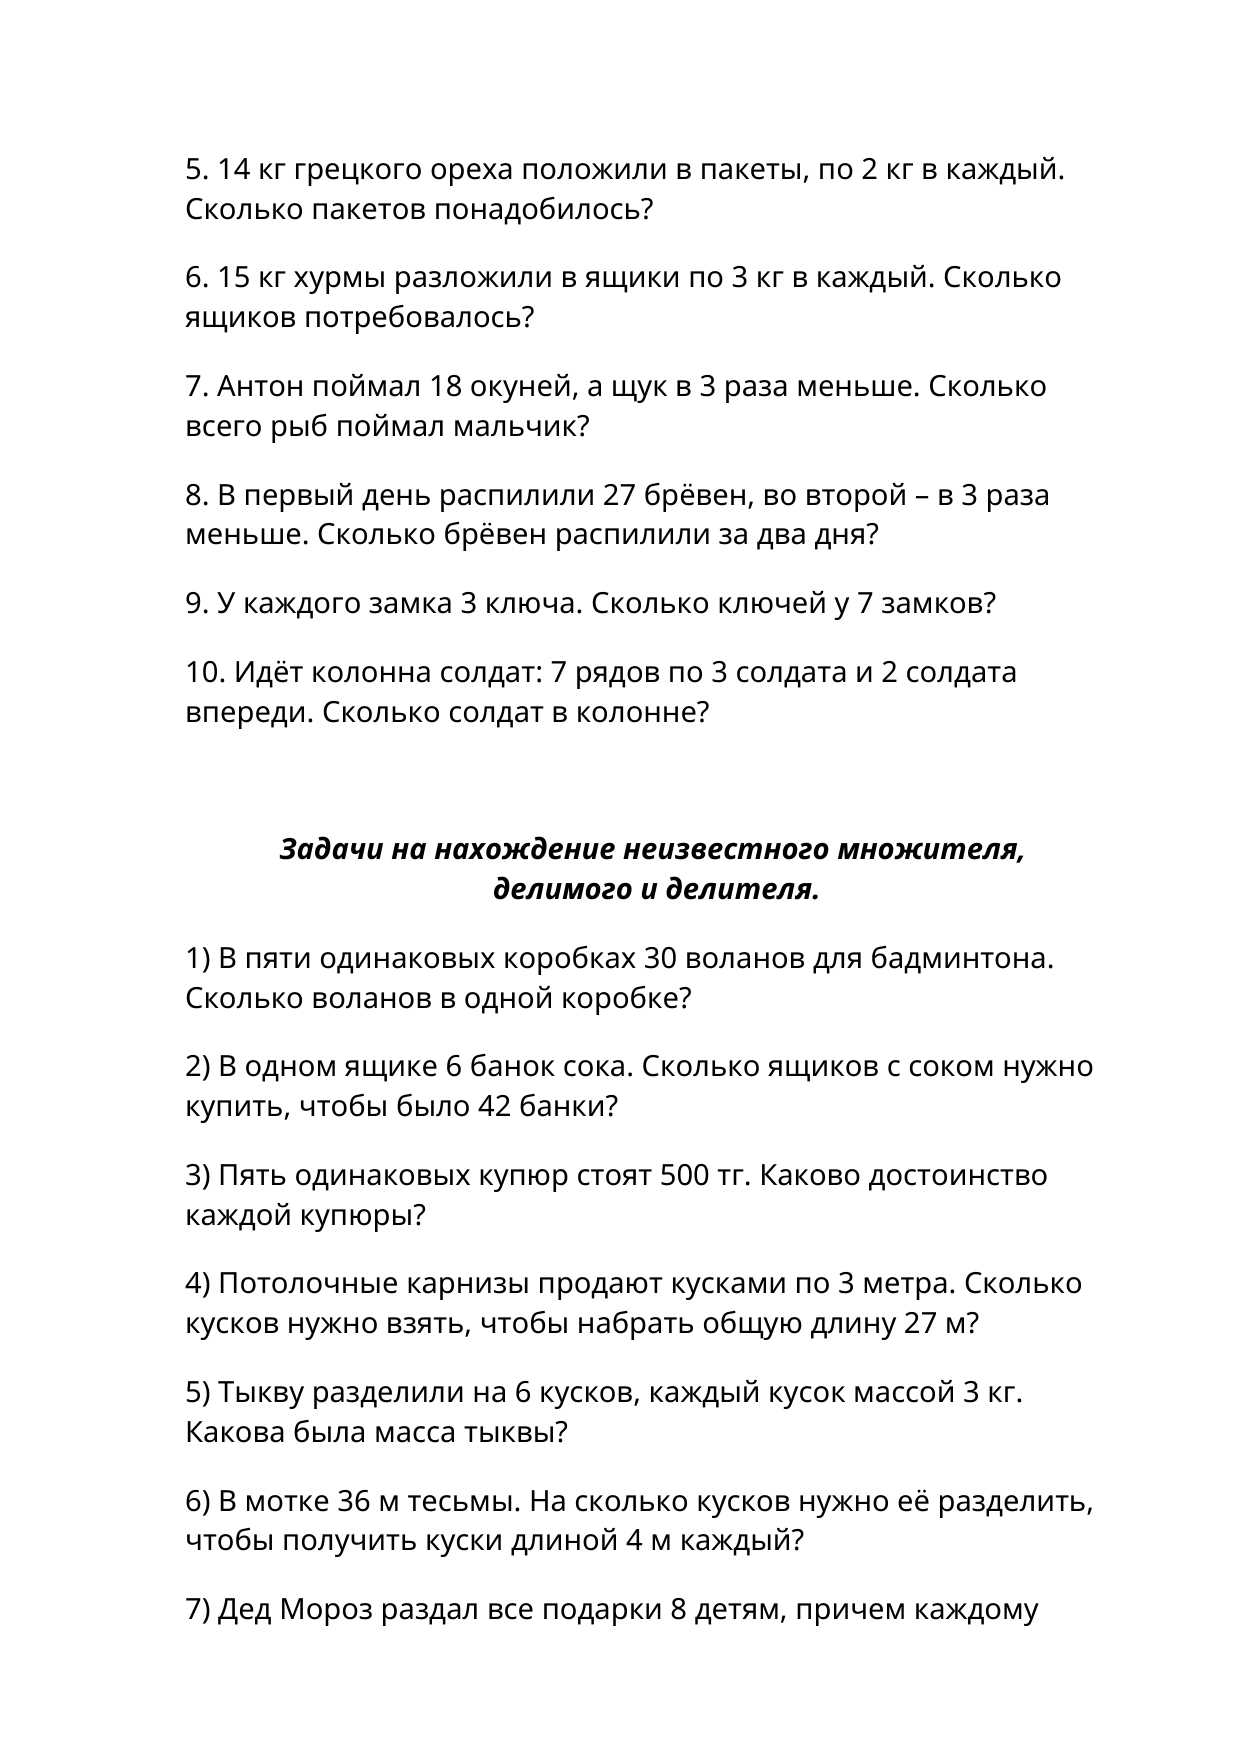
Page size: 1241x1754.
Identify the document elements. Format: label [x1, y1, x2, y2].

table_header [170, 105, 1143, 1644]
